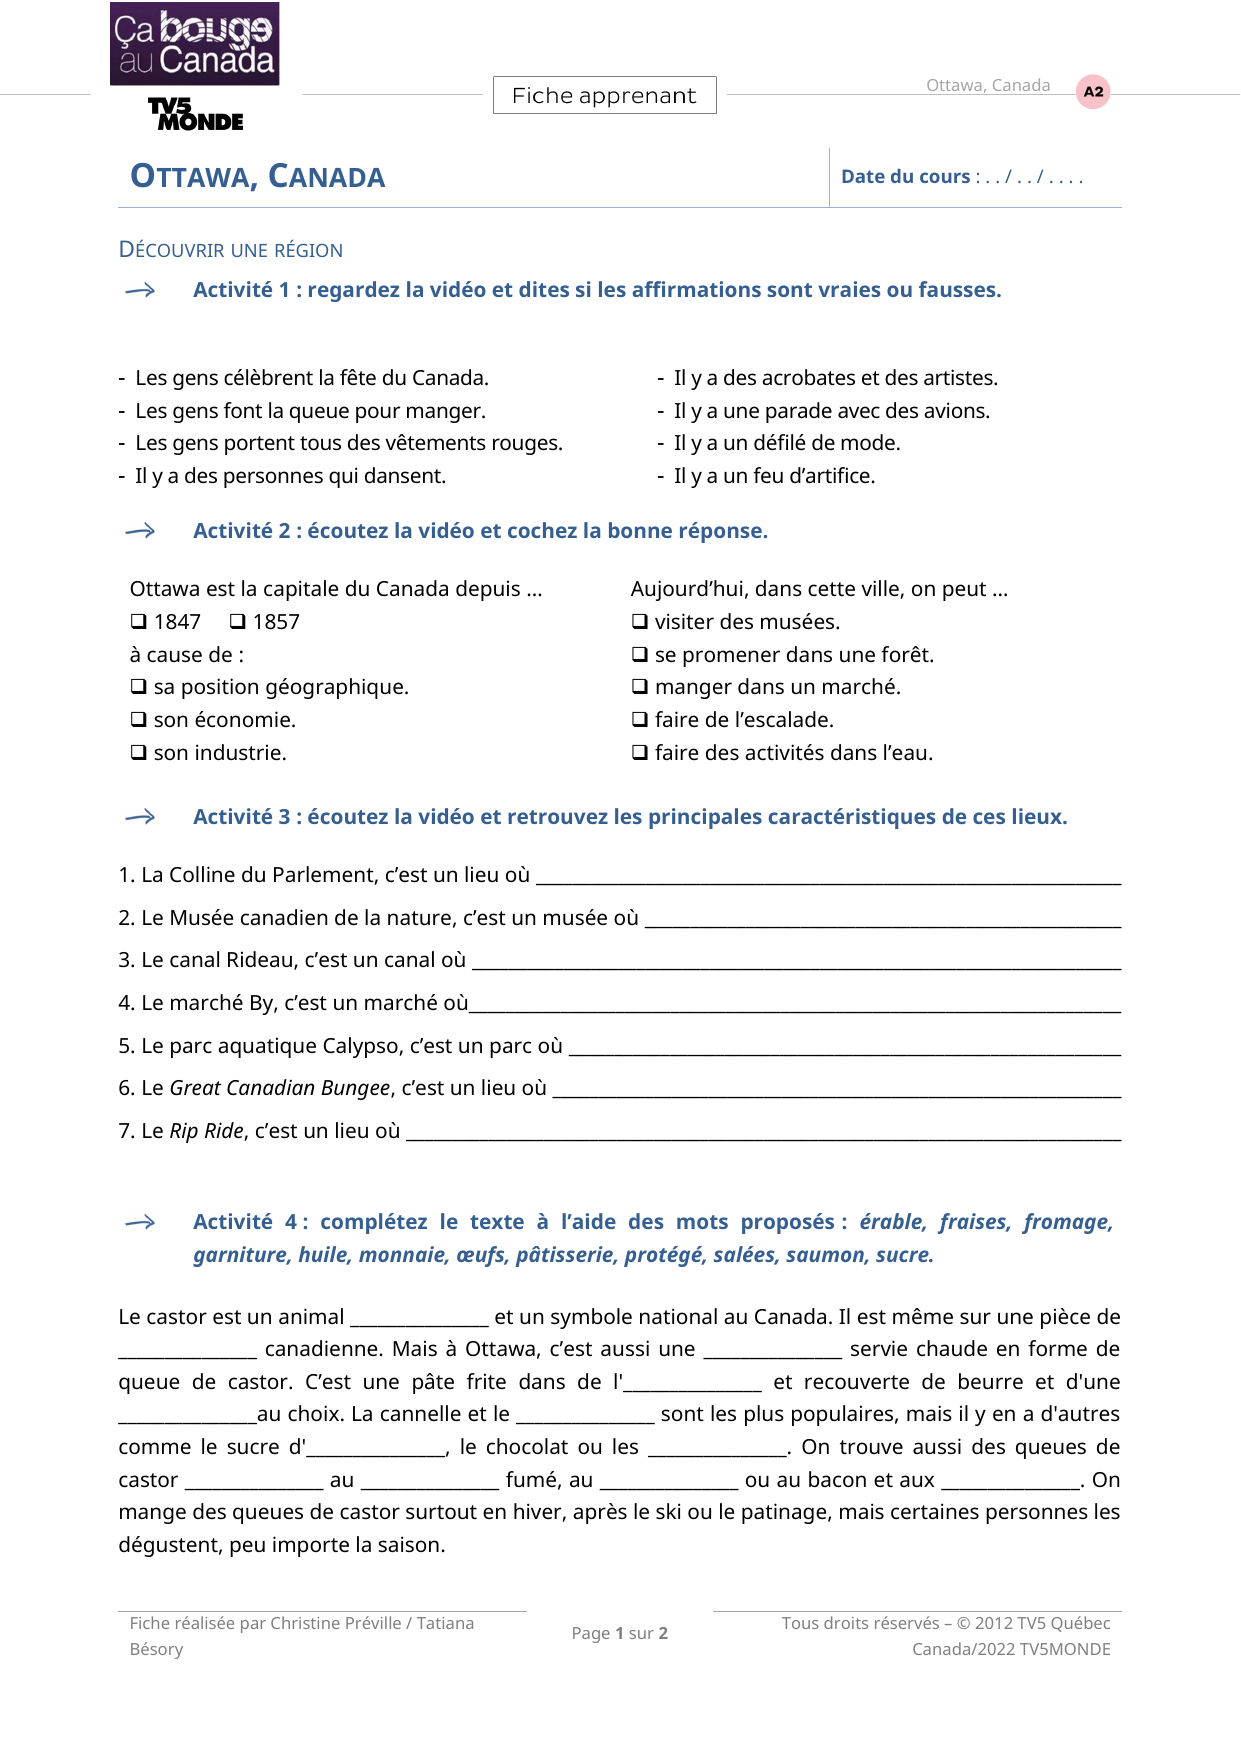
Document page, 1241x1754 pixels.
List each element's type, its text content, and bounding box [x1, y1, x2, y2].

subtitle Activité 1 : regardez la vidéo et dites si les affirmations sont vraies ou fausses. [156, 276, 1117, 304]
subtitle Activité 3 : écoutez la vidéo et retrouvez les principales caractéristiques de ces lieux. [156, 802, 1117, 830]
text Le castor est un animal _______________ et un symbole national au Canada. Il est même sur une pièce de _______________ canadienne. Mais à Ottawa, c’est aussi une _______________ servie chaude en forme de queue de castor. C’est une pâte frite dans de l'_______________ et recouverte de beurre et d'une _______________au choix. La cannelle et le _______________ sont les plus populaires, mais il y en a d'autres comme le sucre d'_______________, le chocolat ou les _______________. On trouve aussi des queues de castor _______________ au _______________ fumé, au _______________ ou au bacon et aux _______________. On mange des queues de castor surtout en hiver, après le ski ou le patinage, mais certaines personnes les dégustent, peu importe la saison. [118, 1302, 1122, 1558]
list Les gens célèbrent la fête du Canada. [118, 363, 583, 392]
table_header Date du cours : . . / . . / . . . . [830, 148, 1122, 207]
list Le Musée canadien de la nature, c’est un musée où [118, 903, 1122, 931]
table_header Ottawa, Canada [118, 148, 829, 207]
list Il y a des acrobates et des artistes. [657, 363, 1122, 392]
list Le Rip Ride, c’est un lieu où [118, 1116, 1122, 1144]
table_header Aujourd’hui, dans cette ville, on peut … visiter des musées. se promener dans une forêt. manger dans un marché. faire de l’escalade. faire des activités dans l’eau. [619, 575, 1120, 769]
subtitle Découvrir une région [118, 233, 1117, 264]
list Les gens portent tous des vêtements rouges. [118, 428, 583, 457]
list La Colline du Parlement, c’est un lieu où [118, 860, 1122, 889]
list Le marché By, c’est un marché où [118, 988, 1122, 1017]
list Les gens font la queue pour manger. [118, 396, 583, 424]
picture [124, 1213, 155, 1230]
subtitle Activité 2 : écoutez la vidéo et cochez la bonne réponse. [156, 516, 1117, 544]
picture [0, 0, 1241, 132]
list Le canal Rideau, c’est un canal où [118, 946, 1122, 974]
list Il y a des personnes qui dansent. [118, 461, 583, 489]
list Il y a un défilé de mode. [657, 428, 1122, 457]
list Le parc aquatique Calypso, c’est un parc où [118, 1031, 1122, 1059]
list Il y a une parade avec des avions. [657, 396, 1122, 424]
list Le Great Canadian Bungee, c’est un lieu où [118, 1073, 1122, 1102]
subtitle Activité 4 : complétez le texte à l’aide des mots proposés : érable, fraises, fromage, garniture, huile, monnaie, œufs, pâtisserie, protégé, salées, saumon, sucre. [156, 1207, 1117, 1268]
picture [124, 807, 155, 825]
list Il y a un feu d’artifice. [657, 461, 1122, 489]
picture [124, 521, 155, 539]
picture [124, 281, 155, 298]
table_header Ottawa est la capitale du Canada depuis … 1847 1857 à cause de : sa position géographique. son économie. son industrie. [118, 575, 619, 769]
